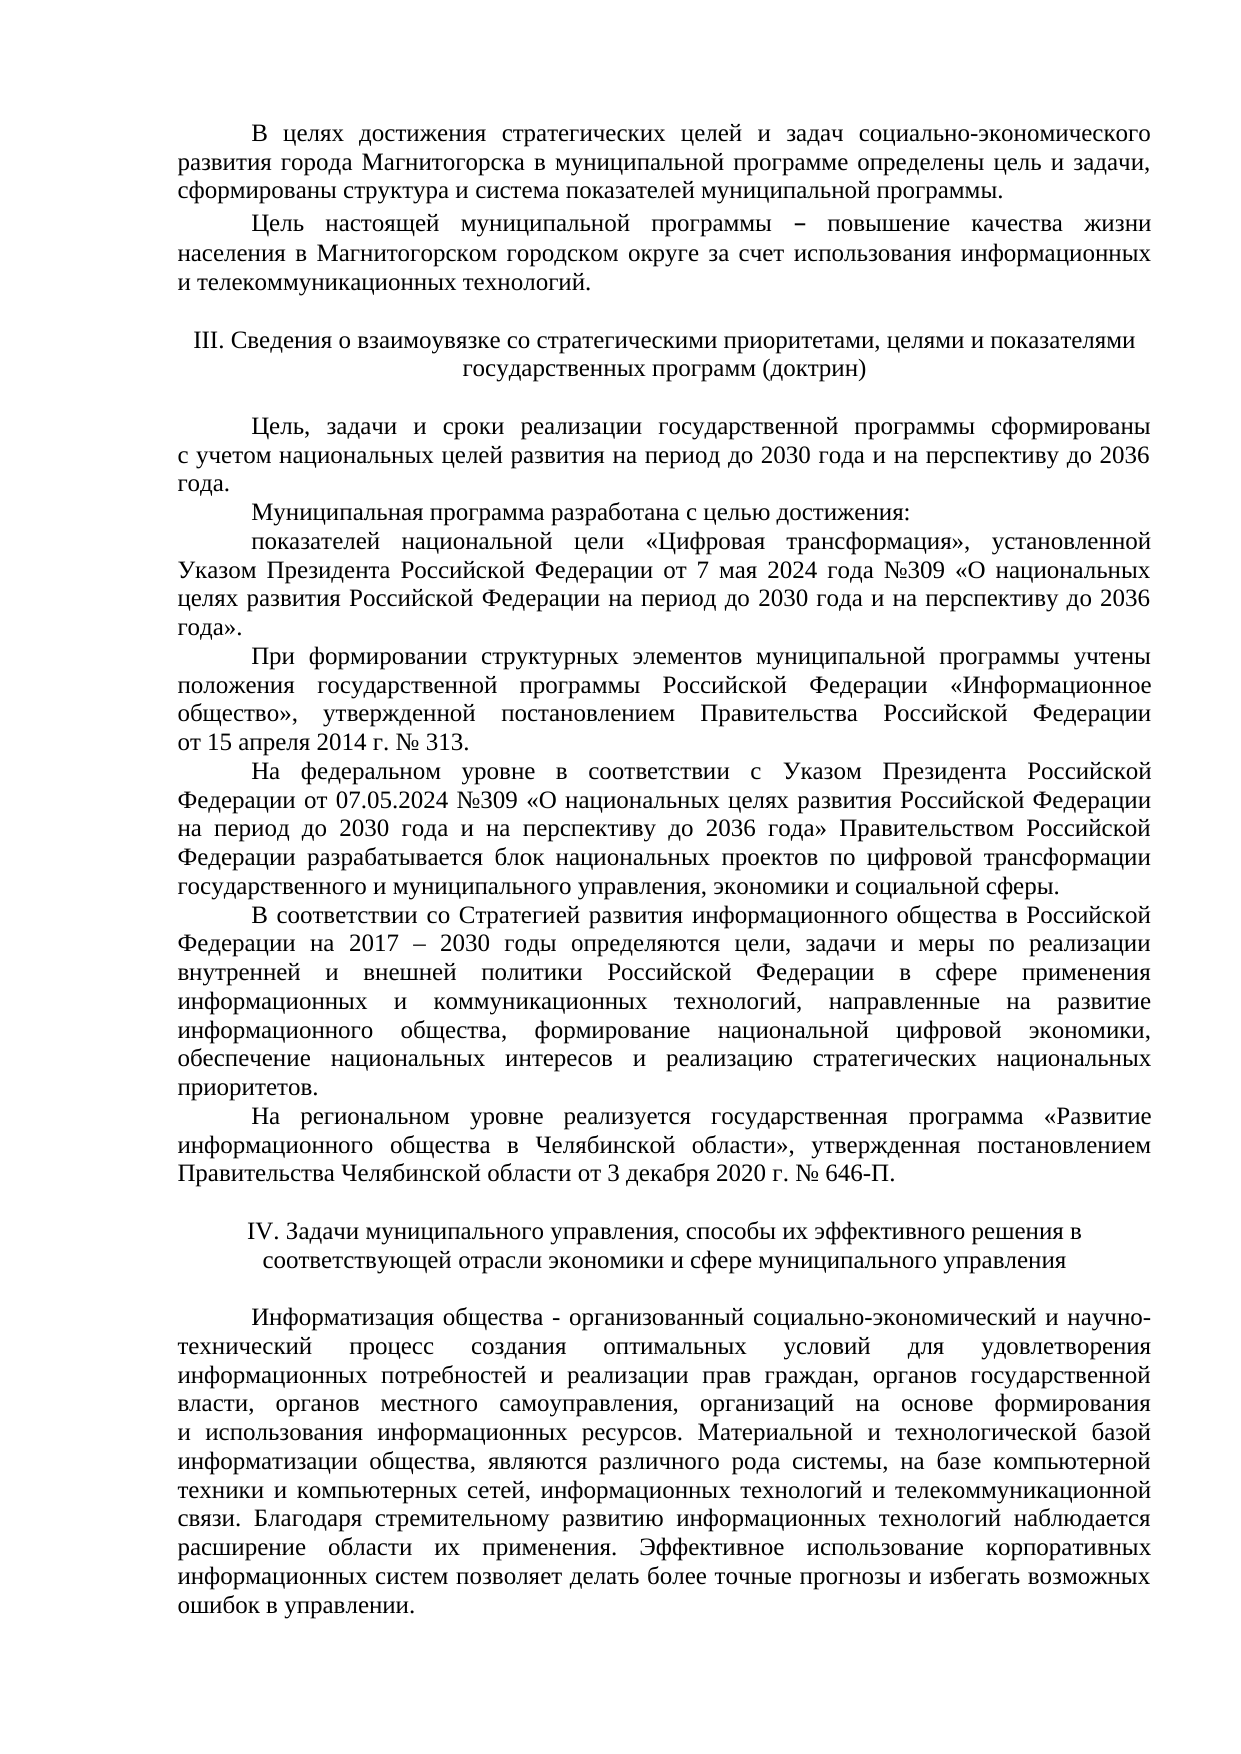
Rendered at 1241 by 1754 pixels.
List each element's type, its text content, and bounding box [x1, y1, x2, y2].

text III. Сведения о взаимоувязке со стратегическими приоритетами, целями и показателями государственных программ (доктрин) [177, 325, 1152, 382]
text При формировании структурных элементов муниципальной программы учтены положения государственной программы Российской Федерации «Информационное общество», утвержденной постановлением Правительства Российской Федерации от 15 апреля 2014 г. № 313. [177, 641, 1152, 756]
text На региональном уровне реализуется государственная программа «Развитие информационного общества в Челябинской области», утвержденная постановлением Правительства Челябинской области от 3 декабря 2020 г. № 646-П. [177, 1101, 1152, 1187]
text На федеральном уровне в соответствии с Указом Президента Российской Федерации от 07.05.2024 №309 «О национальных целях развития Российской Федерации на период до 2030 года и на перспективу до 2036 года» Правительством Российской Федерации разрабатывается блок национальных проектов по цифровой трансформации государственного и муниципального управления, экономики и социальной сферы. [177, 756, 1152, 900]
text показателей национальной цели «Цифровая трансформация», установленной Указом Президента Российской Федерации от 7 мая 2024 года №309 «О национальных целях развития Российской Федерации на период до 2030 года и на перспективу до 2036 года». [177, 526, 1152, 641]
text Цель, задачи и сроки реализации государственной программы сформированы с учетом национальных целей развития на период до 2030 года и на перспективу до 2036 года. [177, 411, 1152, 497]
text Цель настоящей муниципальной программы – повышение качества жизни населения в Магнитогорском городском округе за счет использования информационных и телекоммуникационных технологий. [177, 204, 1152, 296]
text В целях достижения стратегических целей и задач социально-экономического развития города Магнитогорска в муниципальной программе определены цель и задачи, сформированы структура и система показателей муниципальной программы. [177, 118, 1152, 204]
text Муниципальная программа разработана с целью достижения: [177, 497, 1152, 526]
text IV. Задачи муниципального управления, способы их эффективного решения в соответствующей отрасли экономики и сфере муниципального управления [177, 1216, 1152, 1273]
text Информатизация общества - организованный социально-экономический и научно-технический процесс создания оптимальных условий для удовлетворения информационных потребностей и реализации прав граждан, органов государственной власти, органов местного самоуправления, организаций на основе формирования и использования информационных ресурсов. Материальной и технологической базой информатизации общества, являются различного рода системы, на базе компьютерной техники и компьютерных сетей, информационных технологий и телекоммуникационной связи. Благодаря стремительному развитию информационных технологий наблюдается расширение области их применения. Эффективное использование корпоративных информационных систем позволяет делать более точные прогнозы и избегать возможных ошибок в управлении. [177, 1302, 1152, 1618]
text В соответствии со Стратегией развития информационного общества в Российской Федерации на 2017 – 2030 годы определяются цели, задачи и меры по реализации внутренней и внешней политики Российской Федерации в сфере применения информационных и коммуникационных технологий, направленные на развитие информационного общества, формирование национальной цифровой экономики, обеспечение национальных интересов и реализацию стратегических национальных приоритетов. [177, 900, 1152, 1101]
